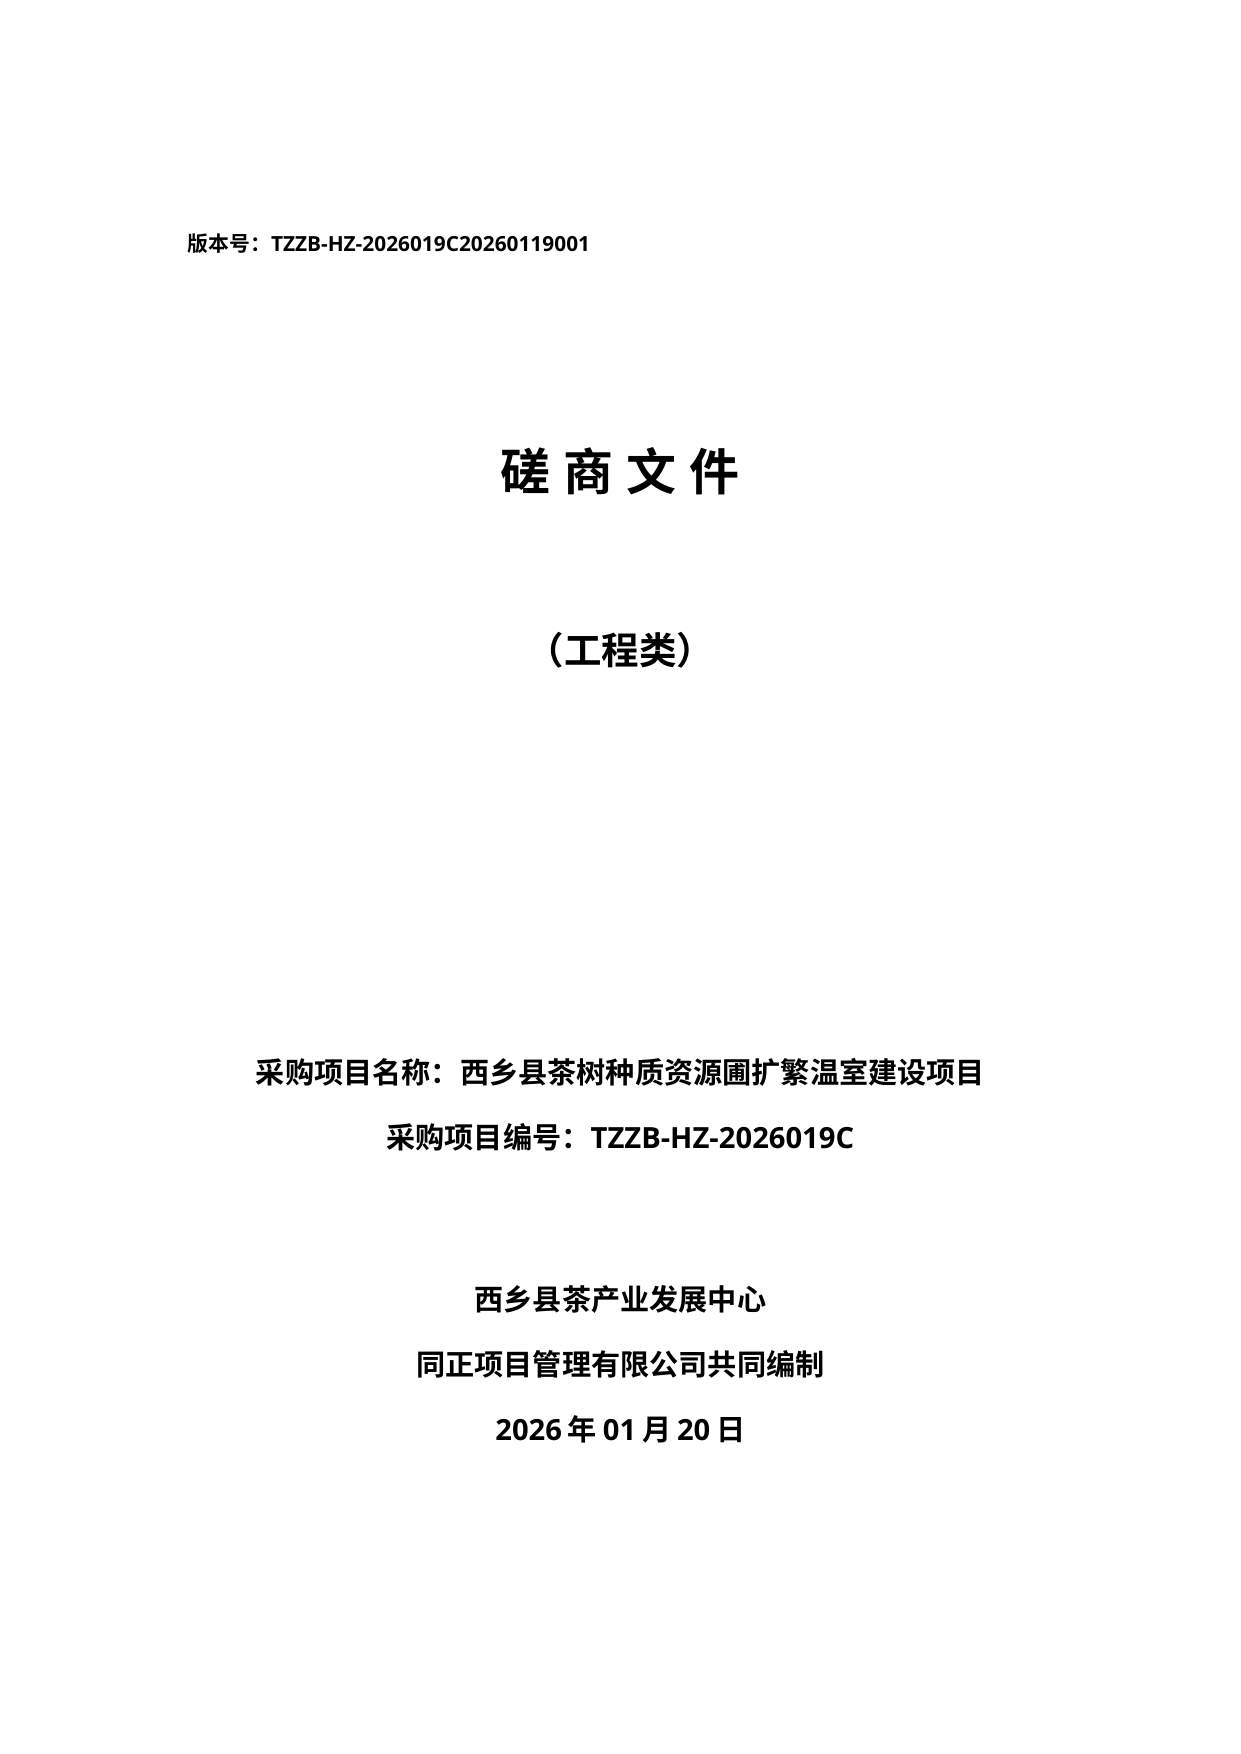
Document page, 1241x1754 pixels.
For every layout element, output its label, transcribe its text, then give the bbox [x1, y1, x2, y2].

text 西乡县茶产业发展中心 [187, 1267, 1053, 1332]
text 2026年01月20日 [187, 1397, 1053, 1462]
text 版本号：TZZB-HZ-2026019C20260119001 [187, 227, 1053, 422]
text 同正项目管理有限公司共同编制 [187, 1332, 1053, 1397]
text 采购项目编号：TZZB-HZ-2026019C [187, 1104, 1053, 1267]
text 采购项目名称：西乡县茶树种质资源圃扩繁温室建设项目 [187, 1039, 1053, 1104]
text （工程类） [187, 617, 1053, 1039]
text 磋 商 文 件 [187, 422, 1053, 617]
